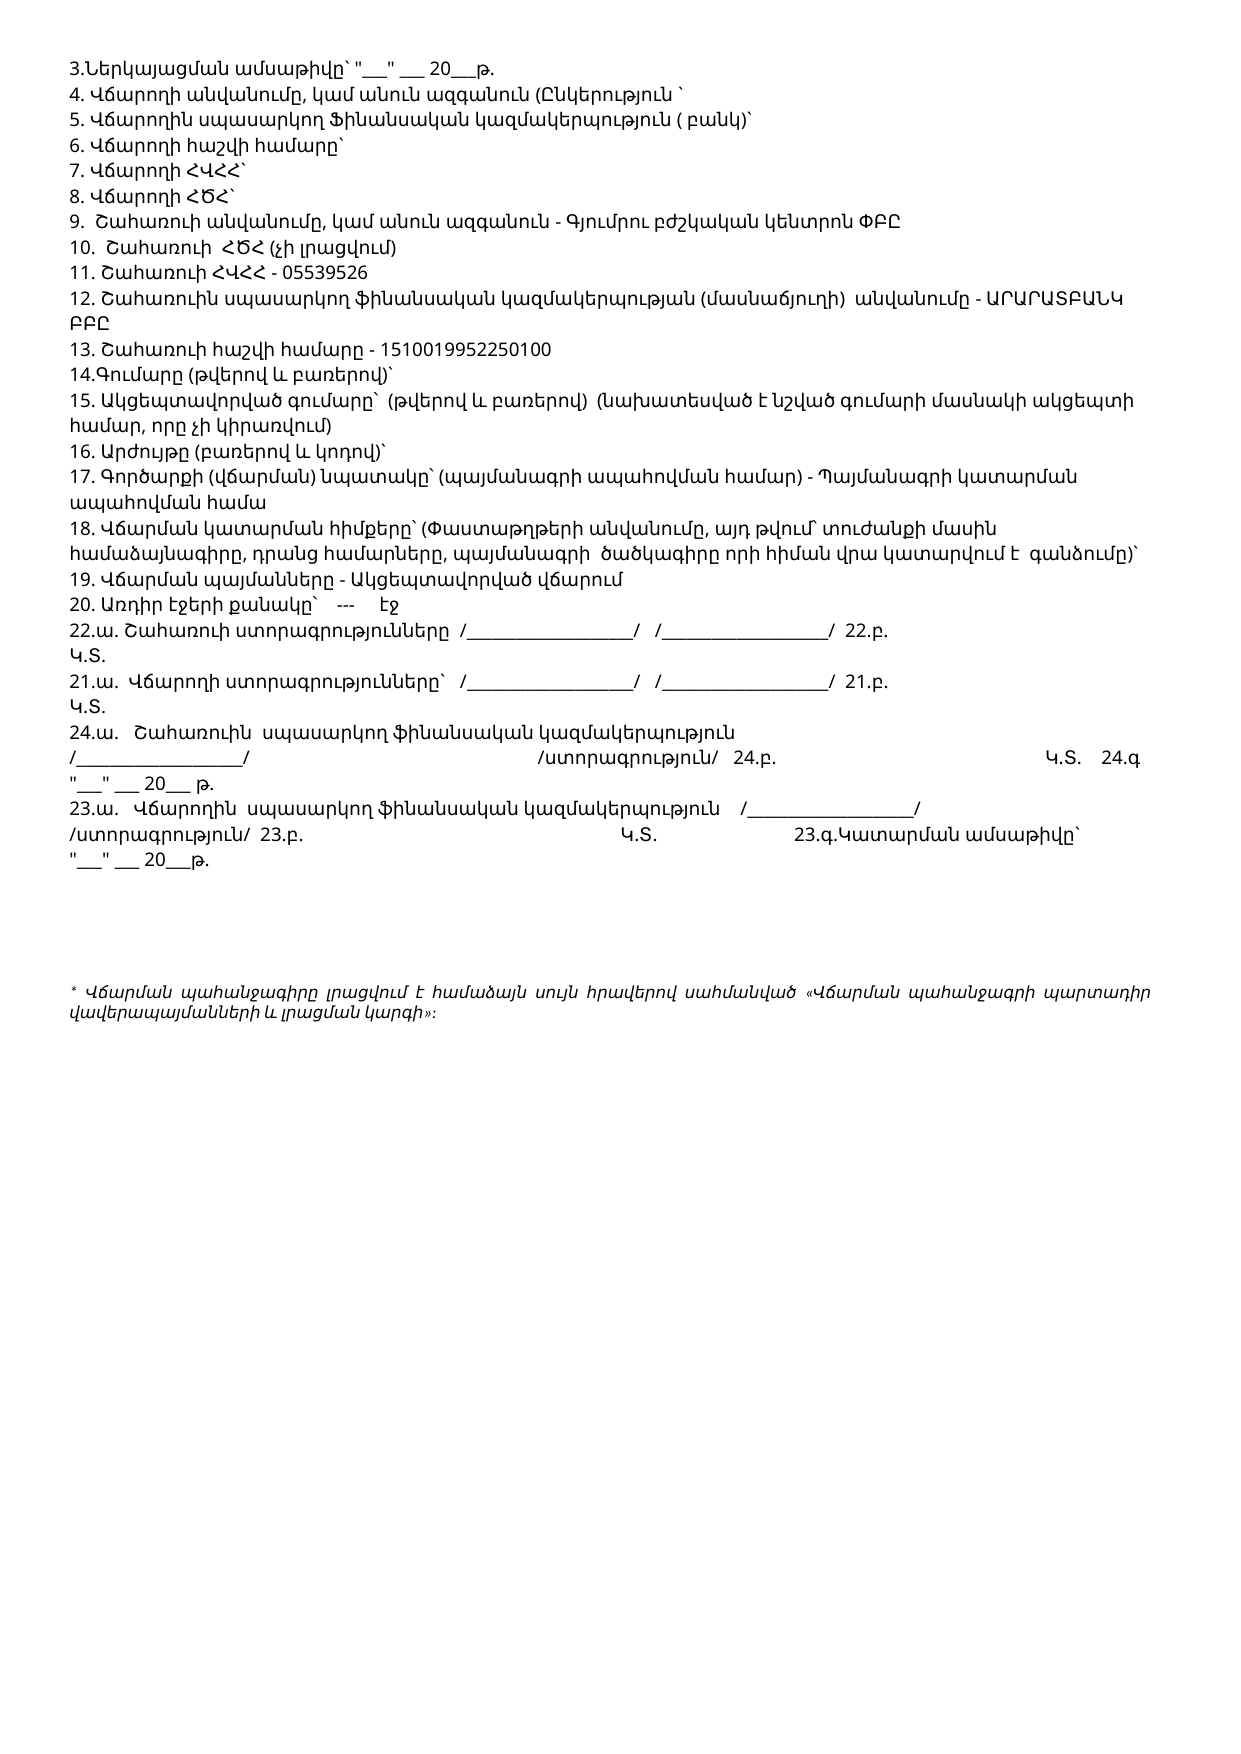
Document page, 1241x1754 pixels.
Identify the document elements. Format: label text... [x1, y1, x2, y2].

text * Վճարման պահանջագիրը լրացվում է համաձայն սույն հրավերով սահմանված «Վճարման պահանջագրի պարտադիր վավերապայմանների և լրացման կարգի»: [69, 982, 1152, 1023]
